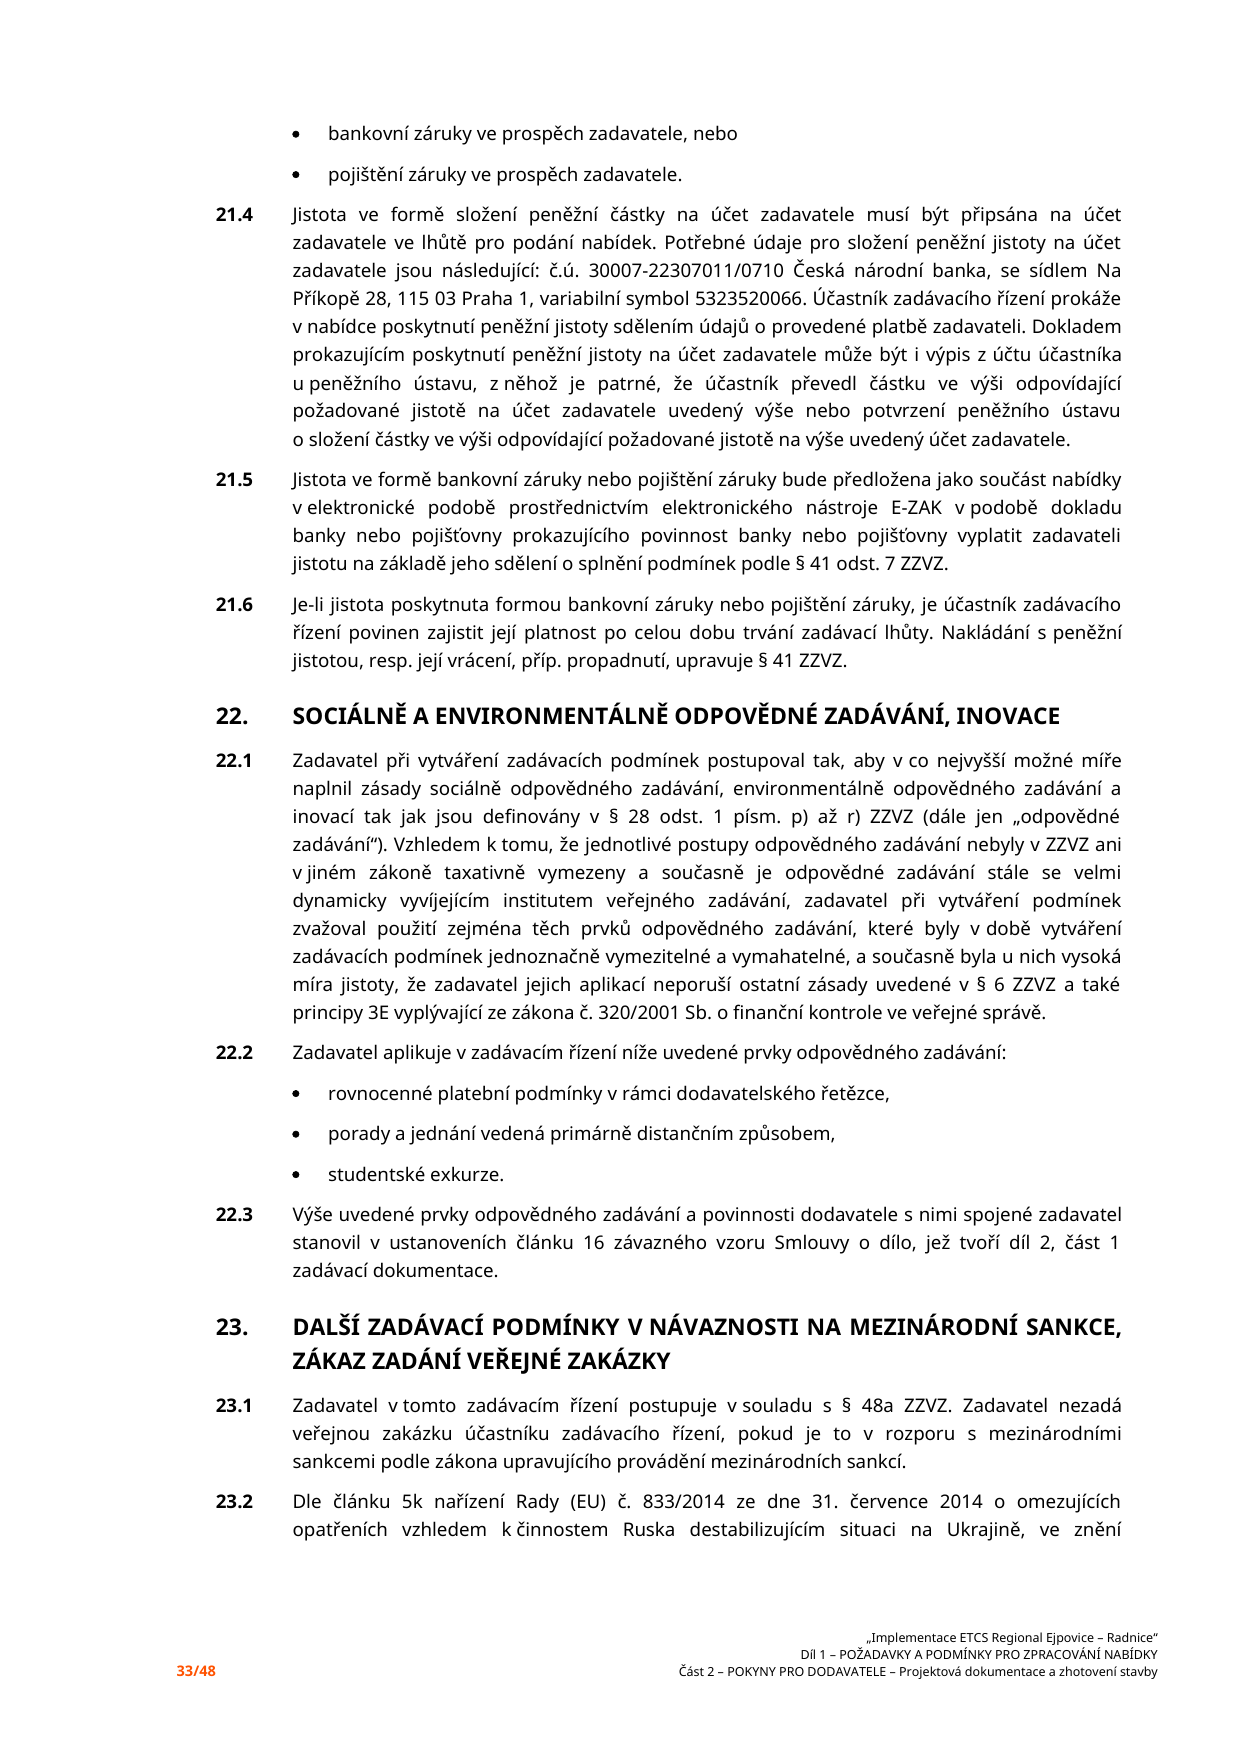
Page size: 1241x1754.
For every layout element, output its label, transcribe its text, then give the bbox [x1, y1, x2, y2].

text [216, 1488, 1122, 1542]
text porady a jednání vedená primárně distančním způsobem, [292, 1121, 1122, 1146]
text SOCIÁLNĚ A ENVIRONMENTÁLNĚ ODPOVĚDNÉ ZADÁVÁNÍ, INOVACE [216, 700, 1122, 731]
text Výše uvedené prvky odpovědného zadávání a povinnosti dodavatele s nimi spojené zadavatel stanovil v ustanoveních článku 16 závazného vzoru Smlouvy o dílo, jež tvoří díl 2, část 1 zadávací dokumentace. [216, 1202, 1122, 1283]
text Jistota ve formě bankovní záruky nebo pojištění záruky bude předložena jako součást nabídky v elektronické podobě prostřednictvím elektronického nástroje E-ZAK v podobě dokladu banky nebo pojišťovny prokazujícího povinnost banky nebo pojišťovny vyplatit zadavateli jistotu na základě jeho sdělení o splnění podmínek podle § 41 odst. 7 ZZVZ. [216, 466, 1122, 576]
text Jistota ve formě složení peněžní částky na účet zadavatele musí být připsána na účet zadavatele ve lhůtě pro podání nabídek. Potřebné údaje pro složení peněžní jistoty na účet zadavatele jsou následující: č.ú. 30007-22307011/0710 Česká národní banka, se sídlem Na Příkopě 28, 115 03 Praha 1, variabilní symbol 5323520066. Účastník zadávacího řízení prokáže v nabídce poskytnutí peněžní jistoty sdělením údajů o provedené platbě zadavateli. Dokladem prokazujícím poskytnutí peněžní jistoty na účet zadavatele může být i výpis z účtu účastníka u peněžního ústavu, z něhož je patrné, že účastník převedl částku ve výši odpovídající požadované jistotě na účet zadavatele uvedený výše nebo potvrzení peněžního ústavu o složení částky ve výši odpovídající požadované jistotě na výše uvedený účet zadavatele. [216, 202, 1122, 451]
text rovnocenné platební podmínky v rámci dodavatelského řetězce, [292, 1080, 1122, 1106]
text Zadavatel aplikuje v zadávacím řízení níže uvedené prvky odpovědného zadávání: [216, 1039, 1122, 1065]
text bankovní záruky ve prospěch zadavatele, nebo [292, 121, 1122, 146]
text pojištění záruky ve prospěch zadavatele. [292, 161, 1122, 187]
text Zadavatel při vytváření zadávacích podmínek postupoval tak, aby v co nejvyšší možné míře naplnil zásady sociálně odpovědného zadávání, environmentálně odpovědného zadávání a inovací tak jak jsou definovány v § 28 odst. 1 písm. p) až r) ZZVZ (dále jen „odpovědné zadávání“). Vzhledem k tomu, že jednotlivé postupy odpovědného zadávání nebyly v ZZVZ ani v jiném zákoně taxativně vymezeny a současně je odpovědné zadávání stále se velmi dynamicky vyvíjejícím institutem veřejného zadávání, zadavatel při vytváření podmínek zvažoval použití zejména těch prvků odpovědného zadávání, které byly v době vytváření zadávacích podmínek jednoznačně vymezitelné a vymahatelné, a současně byla u nich vysoká míra jistoty, že zadavatel jejich aplikací neporuší ostatní zásady uvedené v § 6 ZZVZ a také principy 3E vyplývající ze zákona č. 320/2001 Sb. o finanční kontrole ve veřejné správě. [216, 747, 1122, 1024]
text Je-li jistota poskytnuta formou bankovní záruky nebo pojištění záruky, je účastník zadávacího řízení povinen zajistit její platnost po celou dobu trvání zadávací lhůty. Nakládání s peněžní jistotou, resp. její vrácení, příp. propadnutí, upravuje § 41 ZZVZ. [216, 591, 1122, 672]
text studentské exkurze. [292, 1161, 1122, 1187]
text Zadavatel v tomto zadávacím řízení postupuje v souladu s § 48a ZZVZ. Zadavatel nezadá veřejnou zakázku účastníku zadávacího řízení, pokud je to v rozporu s mezinárodními sankcemi podle zákona upravujícího provádění mezinárodních sankcí. [216, 1392, 1122, 1473]
text Další zadávací podmínky v návaznosti na MEZINÁRODNÍ sankce, zákaz zadání veřejné zakázky [216, 1311, 1122, 1376]
